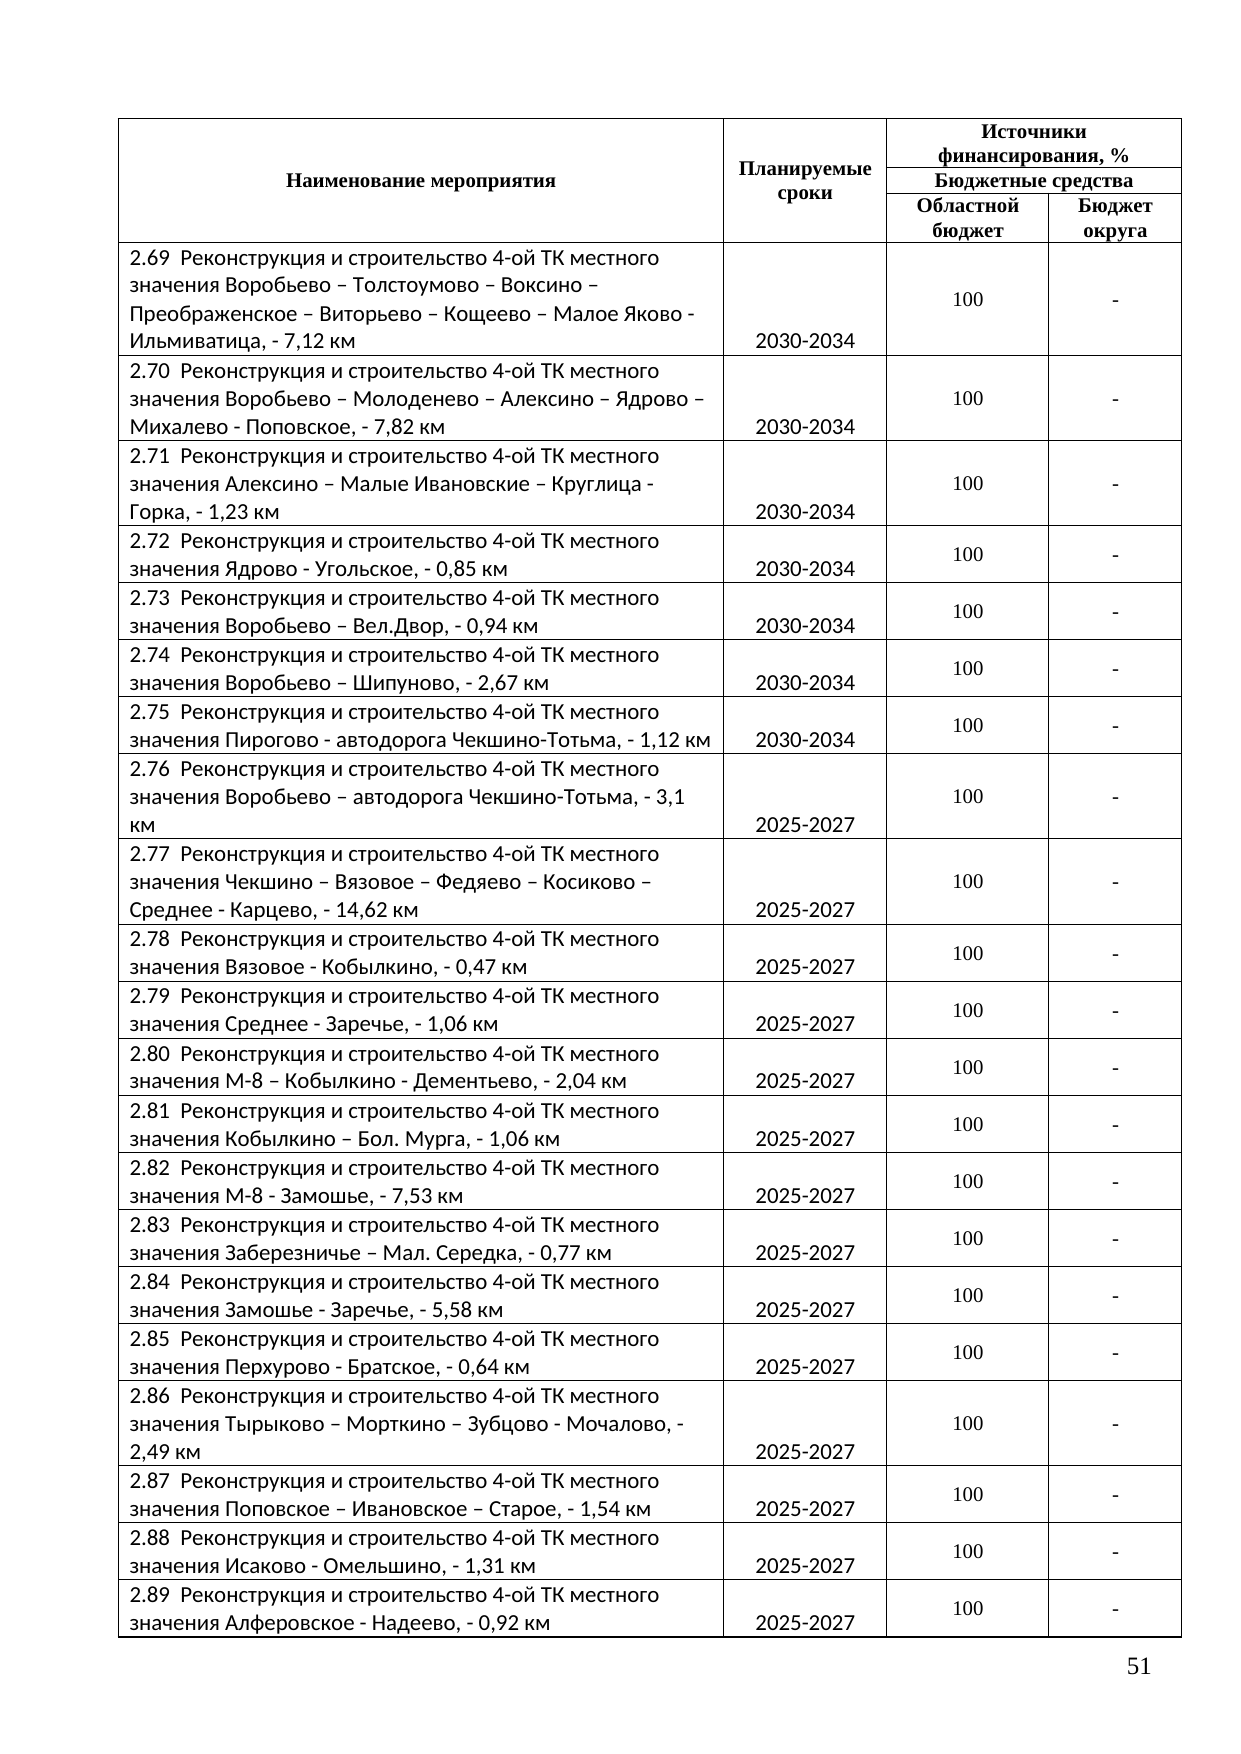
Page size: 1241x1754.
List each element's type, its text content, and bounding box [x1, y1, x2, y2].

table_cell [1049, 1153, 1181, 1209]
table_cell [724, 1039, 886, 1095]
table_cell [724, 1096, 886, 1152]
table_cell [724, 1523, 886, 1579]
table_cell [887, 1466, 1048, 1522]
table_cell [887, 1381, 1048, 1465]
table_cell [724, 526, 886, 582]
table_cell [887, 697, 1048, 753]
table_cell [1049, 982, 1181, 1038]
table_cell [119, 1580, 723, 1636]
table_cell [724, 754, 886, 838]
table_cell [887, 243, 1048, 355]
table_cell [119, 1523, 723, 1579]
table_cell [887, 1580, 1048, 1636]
table_header Источники финансирования, % [887, 119, 1181, 167]
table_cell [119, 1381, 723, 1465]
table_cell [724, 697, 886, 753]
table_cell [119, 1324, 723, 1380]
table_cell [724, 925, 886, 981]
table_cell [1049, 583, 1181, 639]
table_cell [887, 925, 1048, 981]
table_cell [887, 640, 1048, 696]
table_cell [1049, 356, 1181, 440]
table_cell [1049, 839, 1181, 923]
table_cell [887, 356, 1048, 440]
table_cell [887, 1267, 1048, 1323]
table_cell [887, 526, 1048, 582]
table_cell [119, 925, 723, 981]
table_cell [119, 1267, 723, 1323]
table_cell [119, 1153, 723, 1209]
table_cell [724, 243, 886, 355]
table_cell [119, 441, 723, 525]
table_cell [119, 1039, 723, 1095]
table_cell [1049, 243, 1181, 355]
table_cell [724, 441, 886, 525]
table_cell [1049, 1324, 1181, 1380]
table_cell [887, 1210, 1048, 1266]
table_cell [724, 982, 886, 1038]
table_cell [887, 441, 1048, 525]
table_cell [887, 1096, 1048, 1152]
table_cell Бюджет округа [1049, 194, 1181, 242]
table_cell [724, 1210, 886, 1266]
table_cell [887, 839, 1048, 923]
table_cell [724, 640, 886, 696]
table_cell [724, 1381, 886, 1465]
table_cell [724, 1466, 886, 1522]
table_cell Областной бюджет [887, 194, 1048, 242]
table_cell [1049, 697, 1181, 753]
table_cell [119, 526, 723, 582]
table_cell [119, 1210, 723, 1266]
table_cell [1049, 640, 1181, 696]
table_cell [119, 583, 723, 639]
table_header Наименование мероприятия [119, 119, 723, 242]
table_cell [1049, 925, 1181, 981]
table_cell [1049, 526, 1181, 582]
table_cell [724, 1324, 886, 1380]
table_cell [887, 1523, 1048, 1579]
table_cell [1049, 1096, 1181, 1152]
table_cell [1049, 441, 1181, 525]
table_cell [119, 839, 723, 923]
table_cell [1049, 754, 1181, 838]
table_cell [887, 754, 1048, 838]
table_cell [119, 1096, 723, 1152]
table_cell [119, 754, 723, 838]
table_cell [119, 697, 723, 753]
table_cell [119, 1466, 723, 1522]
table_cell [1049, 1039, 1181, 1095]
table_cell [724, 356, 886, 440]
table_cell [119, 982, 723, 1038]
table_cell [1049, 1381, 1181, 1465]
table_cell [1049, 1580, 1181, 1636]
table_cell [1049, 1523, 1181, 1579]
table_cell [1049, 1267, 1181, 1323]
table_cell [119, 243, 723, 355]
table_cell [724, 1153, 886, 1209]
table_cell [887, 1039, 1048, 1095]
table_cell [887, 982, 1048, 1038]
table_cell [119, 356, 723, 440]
table_cell Бюджетные средства [887, 168, 1181, 192]
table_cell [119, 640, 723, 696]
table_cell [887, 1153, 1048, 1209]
table_header Планируемые сроки [724, 119, 886, 242]
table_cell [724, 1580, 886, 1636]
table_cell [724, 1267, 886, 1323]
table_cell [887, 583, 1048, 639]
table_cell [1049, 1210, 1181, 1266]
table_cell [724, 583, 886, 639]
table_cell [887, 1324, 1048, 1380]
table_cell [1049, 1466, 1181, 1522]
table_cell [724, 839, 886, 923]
